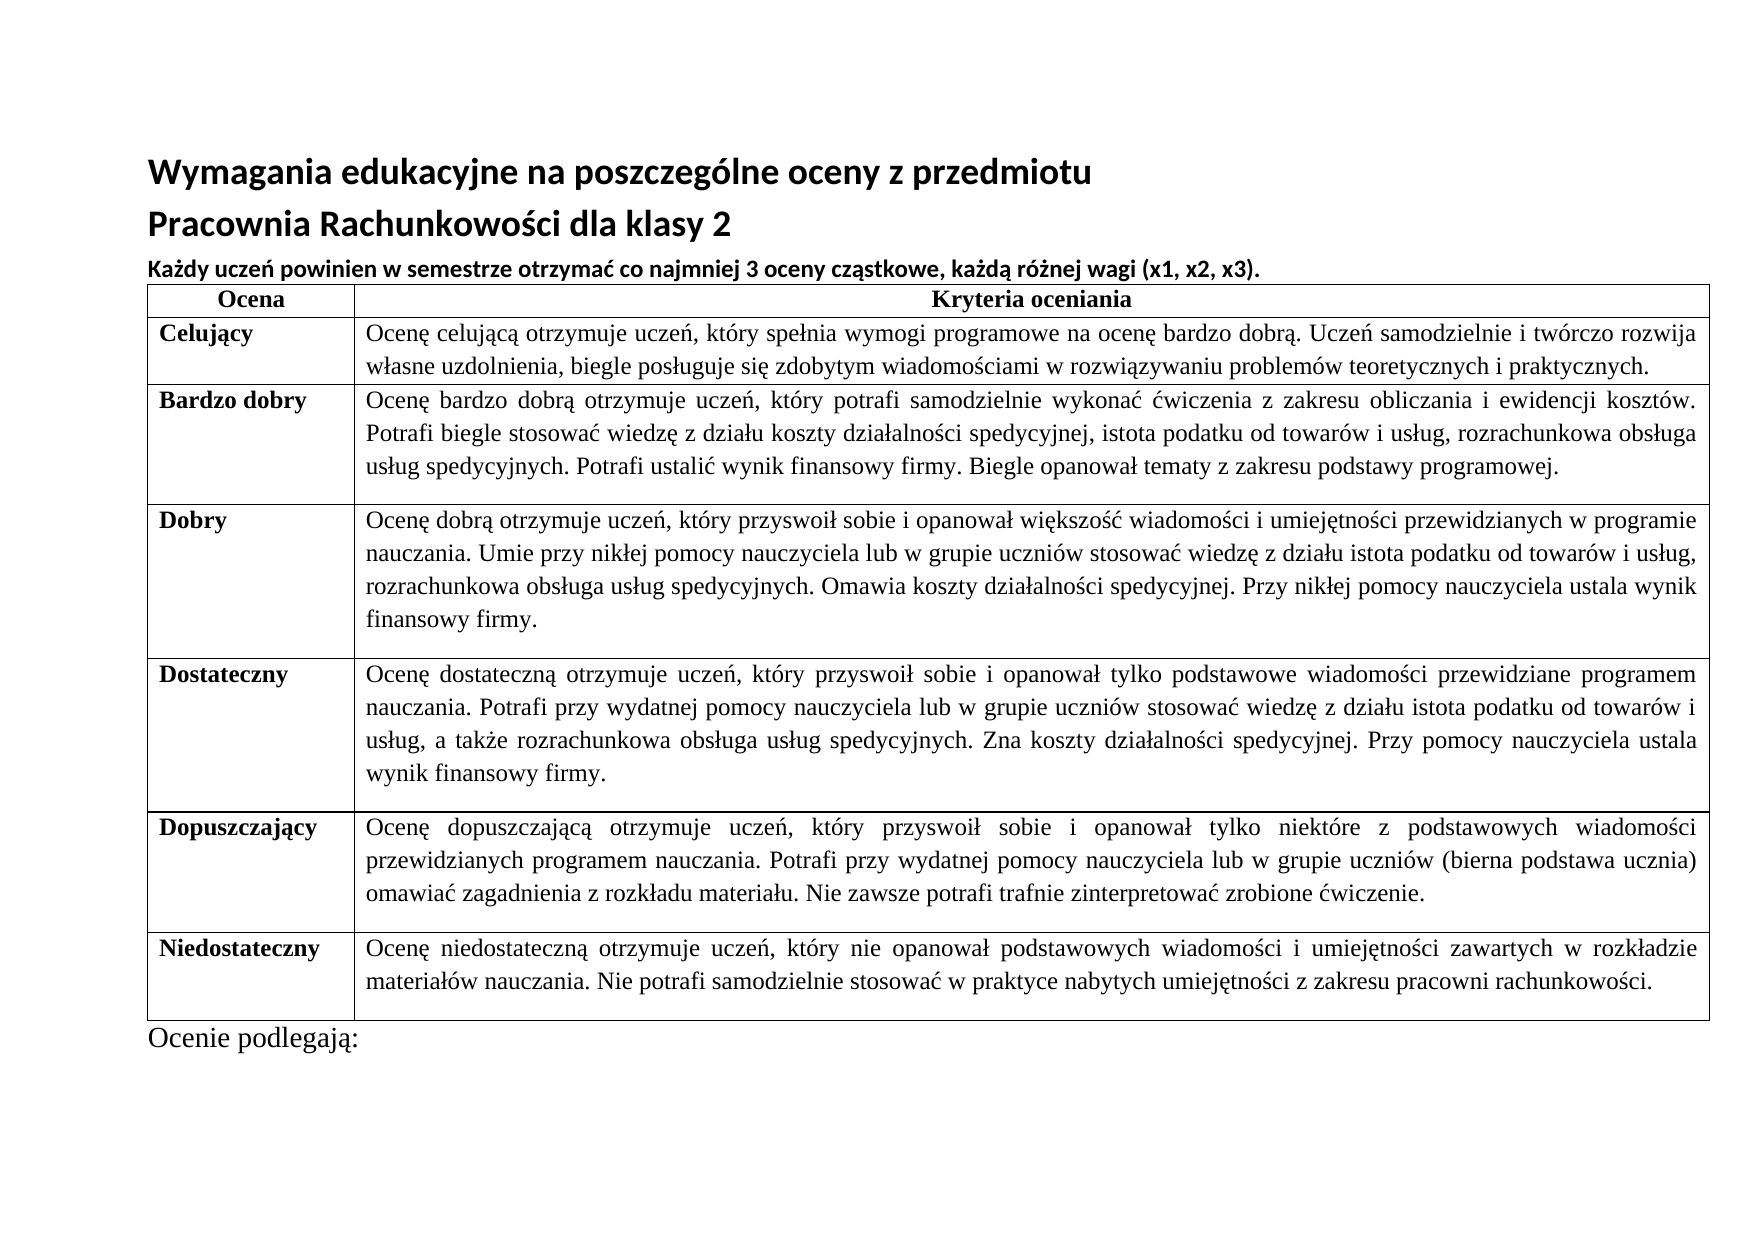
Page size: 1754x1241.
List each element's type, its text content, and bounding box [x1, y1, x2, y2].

text Każdy uczeń powinien w semestrze otrzymać co najmniej 3 oceny cząstkowe, każdą różnej wagi (x1, x2, x3). [148, 253, 1606, 283]
text Pracownia Rachunkowości dla klasy 2 [148, 200, 1606, 246]
text Wymagania edukacyjne na poszczególne oceny z przedmiotu [148, 148, 1606, 193]
table_cell Ocenę dopuszczającą otrzymuje uczeń, który przyswoił sobie i opanował tylko niektóre z podstawowych wiadomości przewidzianych programem nauczania. Potrafi przy wydatnej pomocy nauczyciela lub w grupie uczniów (bierna podstawa ucznia) omawiać zagadnienia z rozkładu materiału. Nie zawsze potrafi trafnie zinterpretować zrobione ćwiczenie. [355, 813, 1709, 932]
table_cell Ocenę bardzo dobrą otrzymuje uczeń, który potrafi samodzielnie wykonać ćwiczenia z zakresu obliczania i ewidencji kosztów. Potrafi biegle stosować wiedzę z działu koszty działalności spedycyjnej, istota podatku od towarów i usług, rozrachunkowa obsługa usług spedycyjnych. Potrafi ustalić wynik finansowy firmy. Biegle opanował tematy z zakresu podstawy programowej. [355, 385, 1709, 504]
table_cell Dopuszczający [148, 813, 354, 932]
table_header Kryteria oceniania [355, 285, 1709, 317]
table_cell Ocenę niedostateczną otrzymuje uczeń, który nie opanował podstawowych wiadomości i umiejętności zawartych w rozkładzie materiałów nauczania. Nie potrafi samodzielnie stosować w praktyce nabytych umiejętności z zakresu pracowni rachunkowości. [355, 933, 1709, 1019]
table_cell Ocenę celującą otrzymuje uczeń, który spełnia wymogi programowe na ocenę bardzo dobrą. Uczeń samodzielnie i twórczo rozwija własne uzdolnienia, biegle posługuje się zdobytym wiadomościami w rozwiązywaniu problemów teoretycznych i praktycznych. [355, 318, 1709, 384]
table_cell Ocenę dobrą otrzymuje uczeń, który przyswoił sobie i opanował większość wiadomości i umiejętności przewidzianych w programie nauczania. Umie przy nikłej pomocy nauczyciela lub w grupie uczniów stosować wiedzę z działu istota podatku od towarów i usług, rozrachunkowa obsługa usług spedycyjnych. Omawia koszty działalności spedycyjnej. Przy nikłej pomocy nauczyciela ustala wynik finansowy firmy. [355, 505, 1709, 658]
table_cell Ocenę dostateczną otrzymuje uczeń, który przyswoił sobie i opanował tylko podstawowe wiadomości przewidziane programem nauczania. Potrafi przy wydatnej pomocy nauczyciela lub w grupie uczniów stosować wiedzę z działu istota podatku od towarów i usług, a także rozrachunkowa obsługa usług spedycyjnych. Zna koszty działalności spedycyjnej. Przy pomocy nauczyciela ustala wynik finansowy firmy. [355, 659, 1709, 811]
text Ocenie podlegają: [148, 1021, 1606, 1054]
table_cell Dobry [148, 505, 354, 658]
table_header Ocena [148, 285, 354, 317]
table_cell Bardzo dobry [148, 385, 354, 504]
table_cell Celujący [148, 318, 354, 384]
table_cell Dostateczny [148, 659, 354, 811]
table_cell Niedostateczny [148, 933, 354, 1019]
